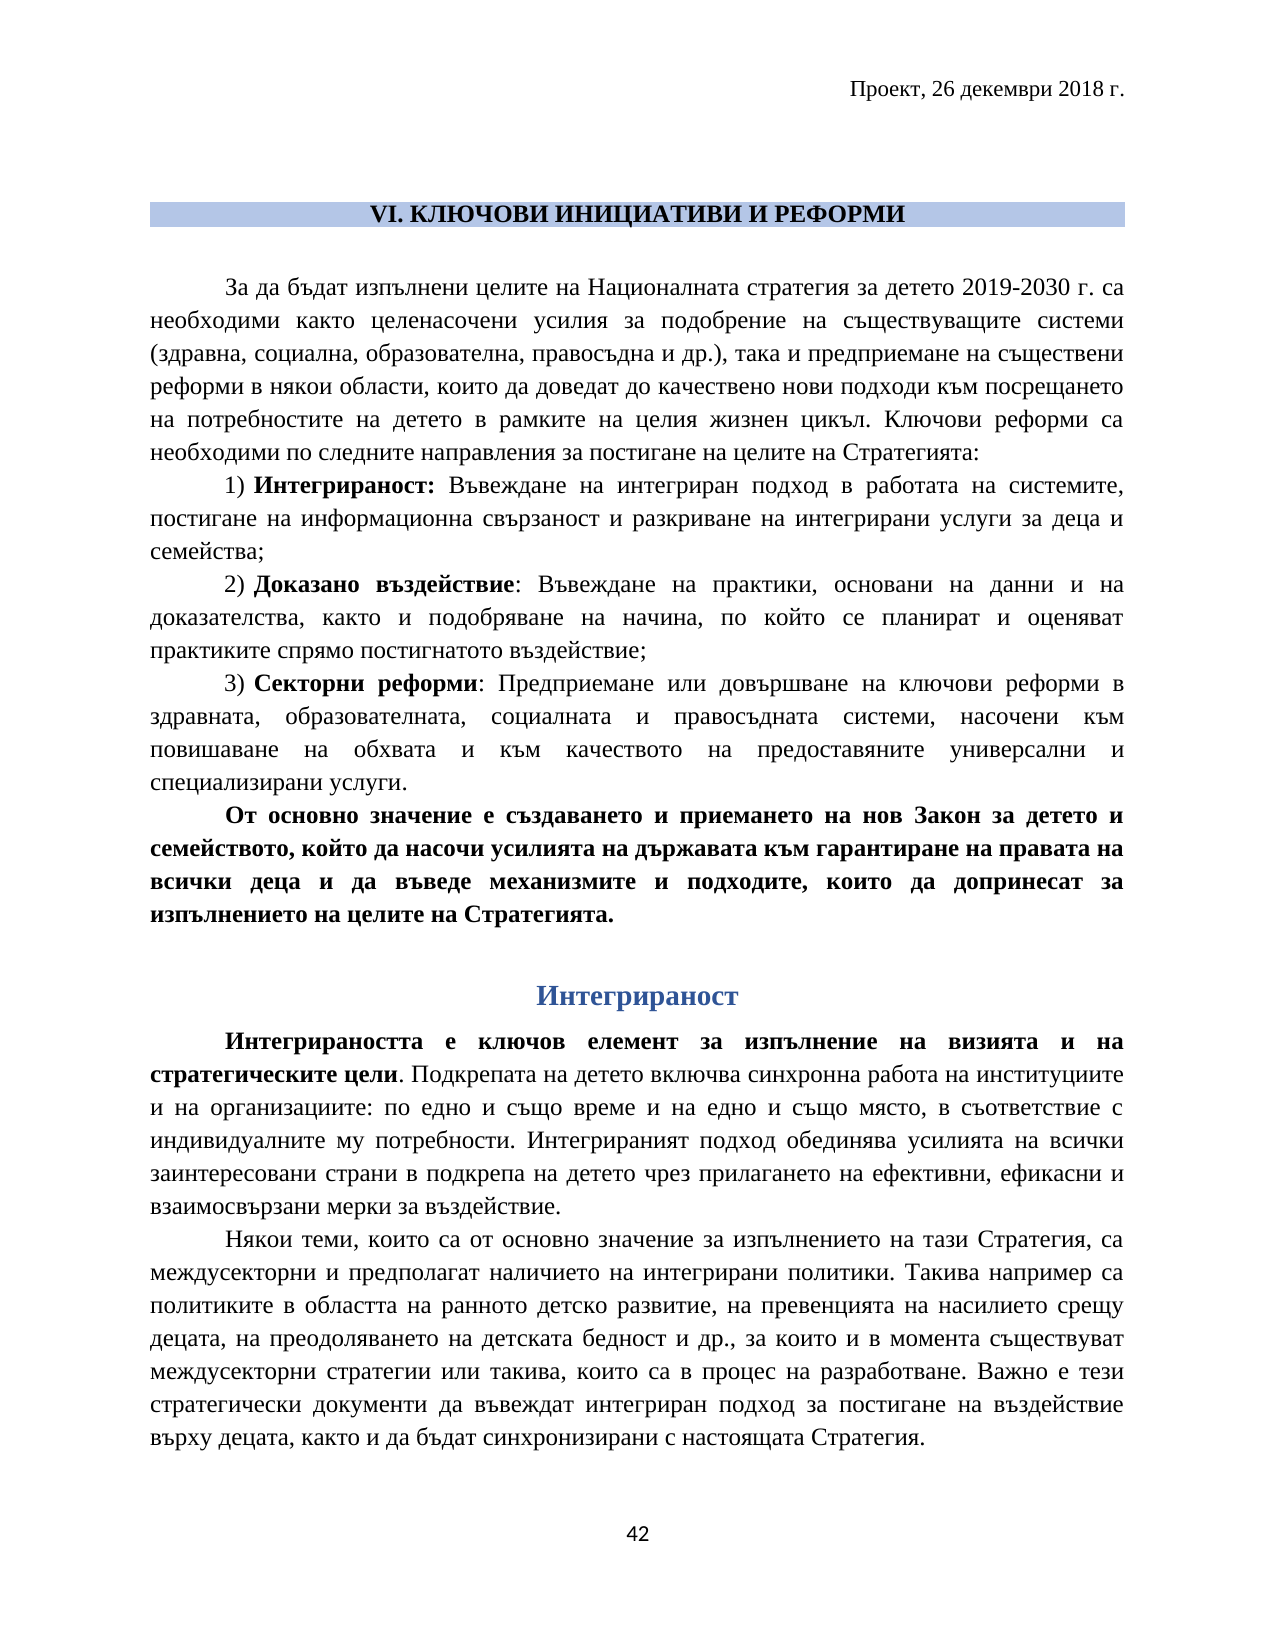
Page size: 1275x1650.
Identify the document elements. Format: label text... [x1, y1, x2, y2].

text Интегрираността е ключов елемент за изпълнение на визията и на стратегическите цели. Подкрепата на детето включва синхронна работа на институциите и на организациите: по едно и също време и на едно и също място, в съответствие с индивидуалните му потребности. Интегрираният подход обединява усилията на всички заинтересовани страни в подкрепа на детето чрез прилагането на ефективни, ефикасни и взаимосвързани мерки за въздействие. [150, 1026, 1125, 1220]
list За да бъдат изпълнени целите на Националната стратегия за детето 2019-2030 г. са необходими както целенасочени усилия за подобрение на съществуващите системи (здравна, социална, образователна, правосъдна и др.), така и предприемане на съществени реформи в някои области, които да доведат до качествено нови подходи към посрещането на потребностите на детето в рамките на целия жизнен цикъл. Ключови реформи са необходими по следните направления за постигане на целите на Стратегията: [150, 272, 1125, 466]
text VI. КЛЮЧОВИ ИНИЦИАТИВИ И РЕФОРМИ [150, 202, 1125, 227]
list 2) Доказано въздействие: Въвеждане на практики, основани на данни и на доказателства, както и подобряване на начина, по който се планират и оценяват практиките спрямо постигнатото въздействие; [150, 569, 1125, 664]
list От основно значение е създаването и приемането на нов Закон за детето и семейството, който да насочи усилията на държавата към гарантиране на правата на всички деца и да въведе механизмите и подходите, които да допринесат за изпълнението на целите на Стратегията. [150, 800, 1125, 928]
list 1) Интегрираност: Въвеждане на интегриран подход в работата на системите, постигане на информационна свързаност и разкриване на интегрирани услуги за деца и семейства; [150, 470, 1125, 565]
text Някои теми, които са от основно значение за изпълнението на тази Стратегия, са междусекторни и предполагат наличието на интегрирани политики. Такива например са политиките в областта на ранното детско развитие, на превенцията на насилието срещу децата, на преодоляването на детската бедност и др., за които и в момента съществуват междусекторни стратегии или такива, които са в процес на разработване. Важно е тези стратегически документи да въвеждат интегриран подход за постигане на въздействие върху децата, както и да бъдат синхронизирани с настоящата Стратегия. [150, 1224, 1125, 1451]
subtitle Интегрираност [150, 978, 1125, 1011]
list 3) Секторни реформи: Предприемане или довършване на ключови реформи в здравната, образователната, социалната и правосъдната системи, насочени към повишаване на обхвата и към качеството на предоставяните универсални и специализирани услуги. [150, 668, 1125, 796]
